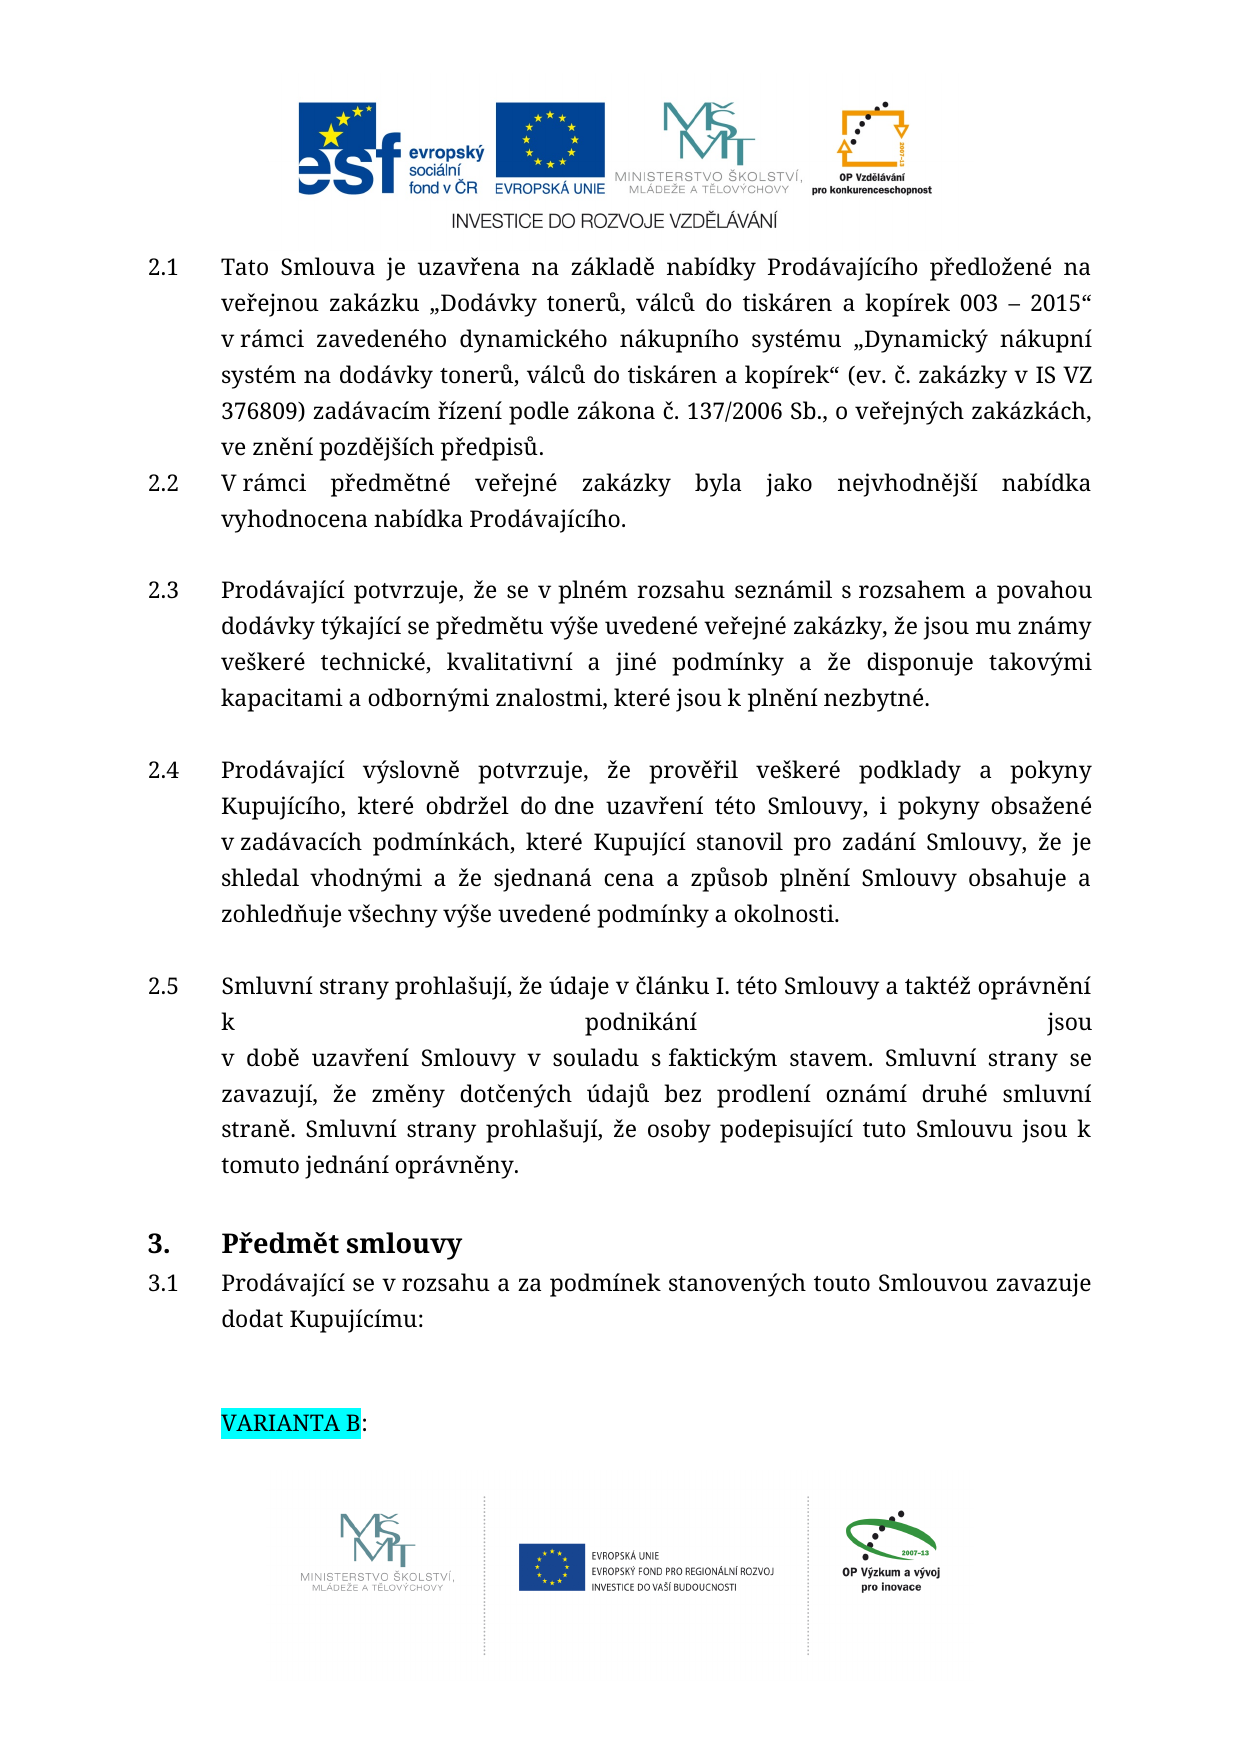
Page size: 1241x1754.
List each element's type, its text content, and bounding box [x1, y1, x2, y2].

text 2.5 Smluvní strany prohlašují, že údaje v článku I. této Smlouvy a taktéž oprávnění k podnikání jsou v době uzavření Smlouvy v souladu s faktickým stavem. Smluvní strany se zavazují, že změny dotčených údajů bez prodlení oznámí druhé smluvní straně. Smluvní strany prohlašují, že osoby podepisující tuto Smlouvu jsou k tomuto jednání oprávněny. [148, 970, 1093, 1181]
picture [265, 1470, 975, 1681]
text 2.2 V rámci předmětné veřejné zakázky byla jako nejvhodnější nabídka vyhodnocena nabídka Prodávajícího. [148, 467, 1093, 534]
text 3.1 Prodávající se v rozsahu a za podmínek stanovených touto Smlouvou zavazuje dodat Kupujícímu: [148, 1267, 1093, 1334]
text 2.1 Tato Smlouva je uzavřena na základě nabídky Prodávajícího předložené na veřejnou zakázku „Dodávky tonerů, válců do tiskáren a kopírek 003 – 2015“ v rámci zavedeného dynamického nákupního systému „Dynamický nákupní systém na dodávky tonerů, válců do tiskáren a kopírek“ (ev. č. zakázky v IS VZ 376809) zadávacím řízení podle zákona č. 137/2006 Sb., o veřejných zakázkách, ve znění pozdějších předpisů. [148, 251, 1093, 462]
picture [265, 73, 975, 251]
text 2.3 Prodávající potvrzuje, že se v plném rozsahu seznámil s rozsahem a povahou dodávky týkající se předmětu výše uvedené veřejné zakázky, že jsou mu známy veškeré technické, kvalitativní a jiné podmínky a že disponuje takovými kapacitami a odbornými znalostmi, které jsou k plnění nezbytné. [148, 574, 1093, 713]
text VARIANTA B: [148, 1407, 1093, 1439]
text 2.4 Prodávající výslovně potvrzuje, že prověřil veškeré podklady a pokyny Kupujícího, které obdržel do dne uzavření této Smlouvy, i pokyny obsažené v zadávacích podmínkách, které Kupující stanovil pro zadání Smlouvy, že je shledal vhodnými a že sjednaná cena a způsob plnění Smlouvy obsahuje a zohledňuje všechny výše uvedené podmínky a okolnosti. [148, 754, 1093, 929]
text 3. Předmět smlouvy [148, 1224, 1093, 1261]
